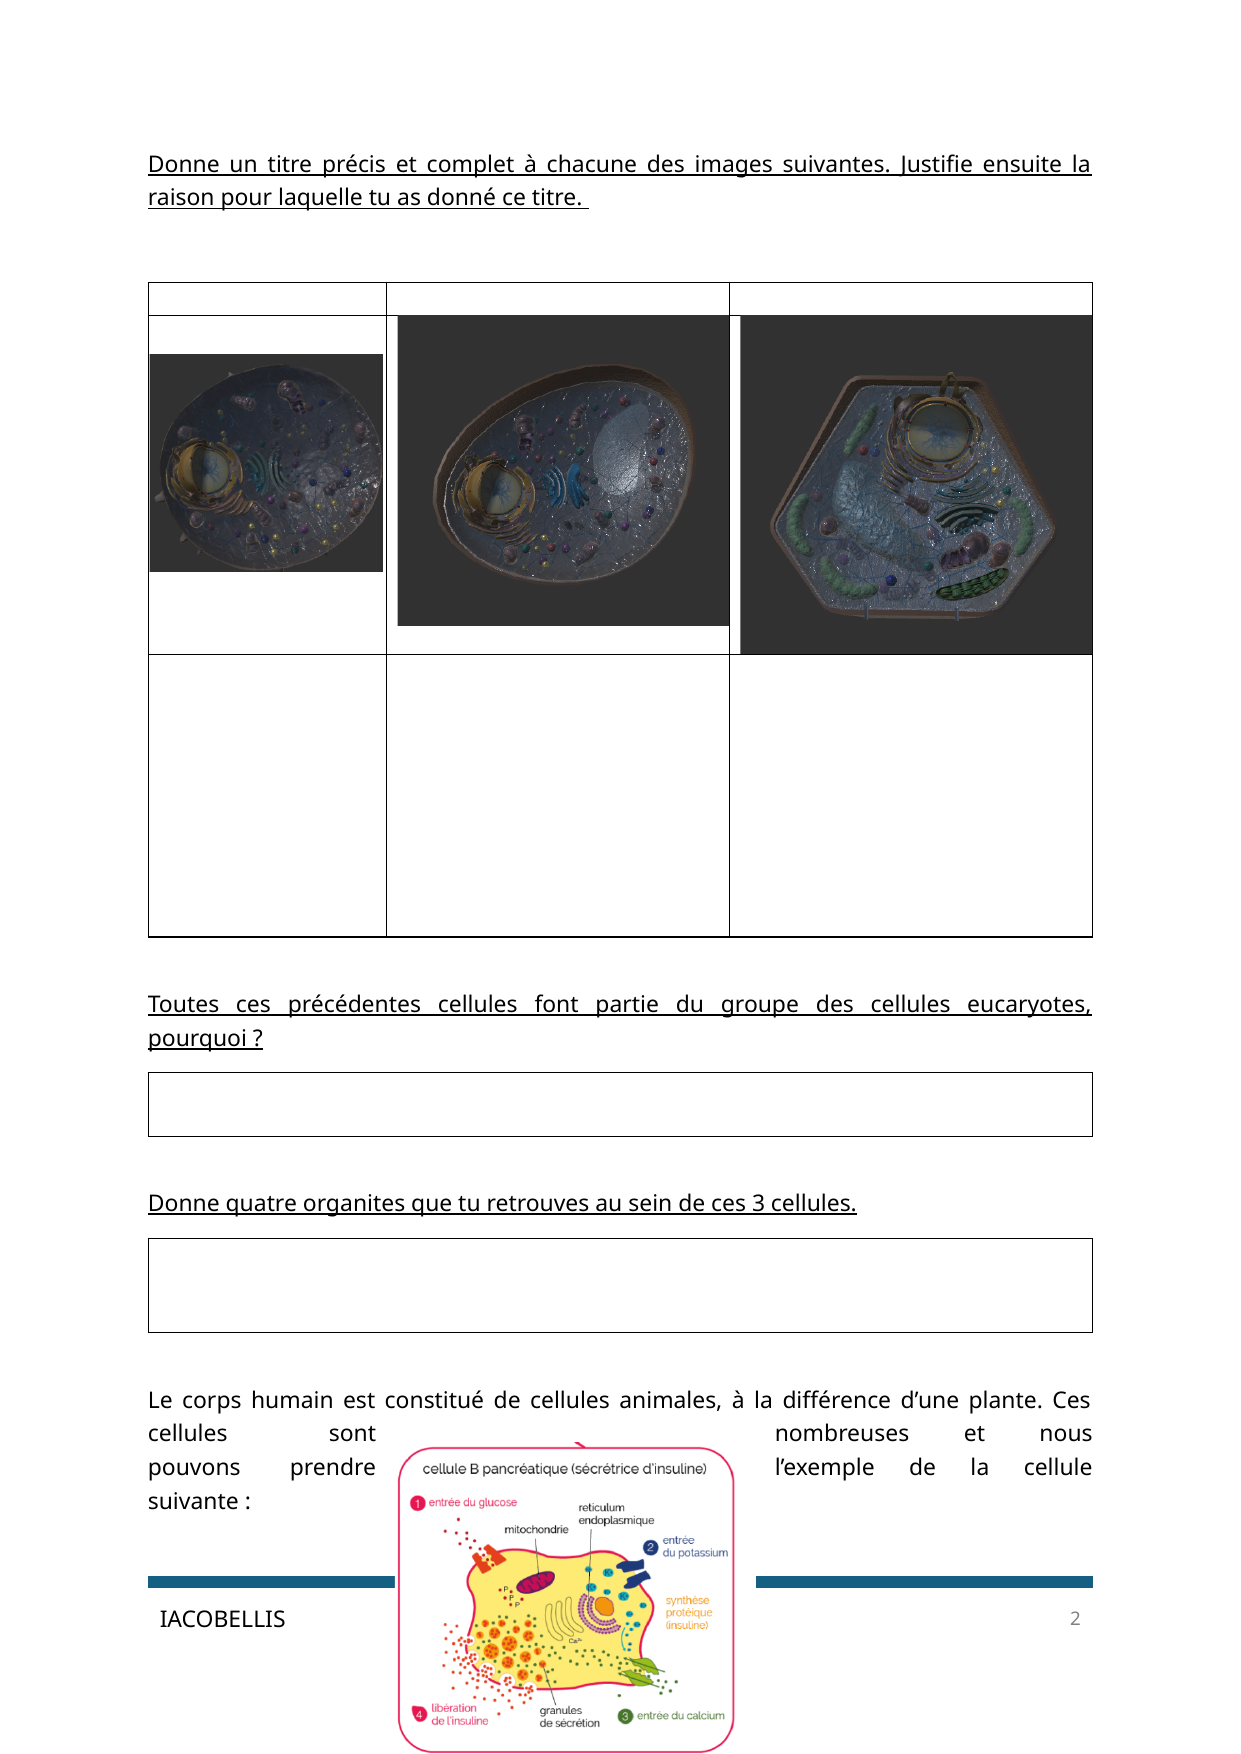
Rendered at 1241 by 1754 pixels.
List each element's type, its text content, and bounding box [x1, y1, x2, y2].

table_header [387, 283, 729, 314]
table_cell [730, 316, 740, 654]
picture [740, 315, 1093, 654]
picture [148, 354, 387, 574]
picture [393, 1442, 756, 1752]
table_header [149, 283, 386, 314]
text Donne quatre organites que tu retrouves au sein de ces 3 cellules. [148, 1187, 1093, 1218]
text Toutes ces précédentes cellules font partie du groupe des cellules eucaryotes, pourquoi ? [148, 988, 1093, 1053]
table_header [149, 1073, 1092, 1136]
table_header [730, 283, 1092, 314]
picture [397, 315, 730, 626]
table_header [149, 1239, 1092, 1332]
table_cell [387, 316, 729, 654]
table_cell [387, 655, 729, 936]
text Donne un titre précis et complet à chacune des images suivantes. Justifie ensuite la raison pour laquelle tu as donné ce titre. [148, 148, 1093, 213]
text Le corps humain est constitué de cellules animales, à la différence d’une plante. Ces cellules sont nombreuses et nous pouvons prendre l’exemple de la cellule suivante : [148, 1384, 1093, 1516]
table_cell [730, 655, 1092, 936]
table_cell [149, 655, 386, 936]
table_cell [149, 574, 386, 654]
table_cell [149, 316, 386, 354]
